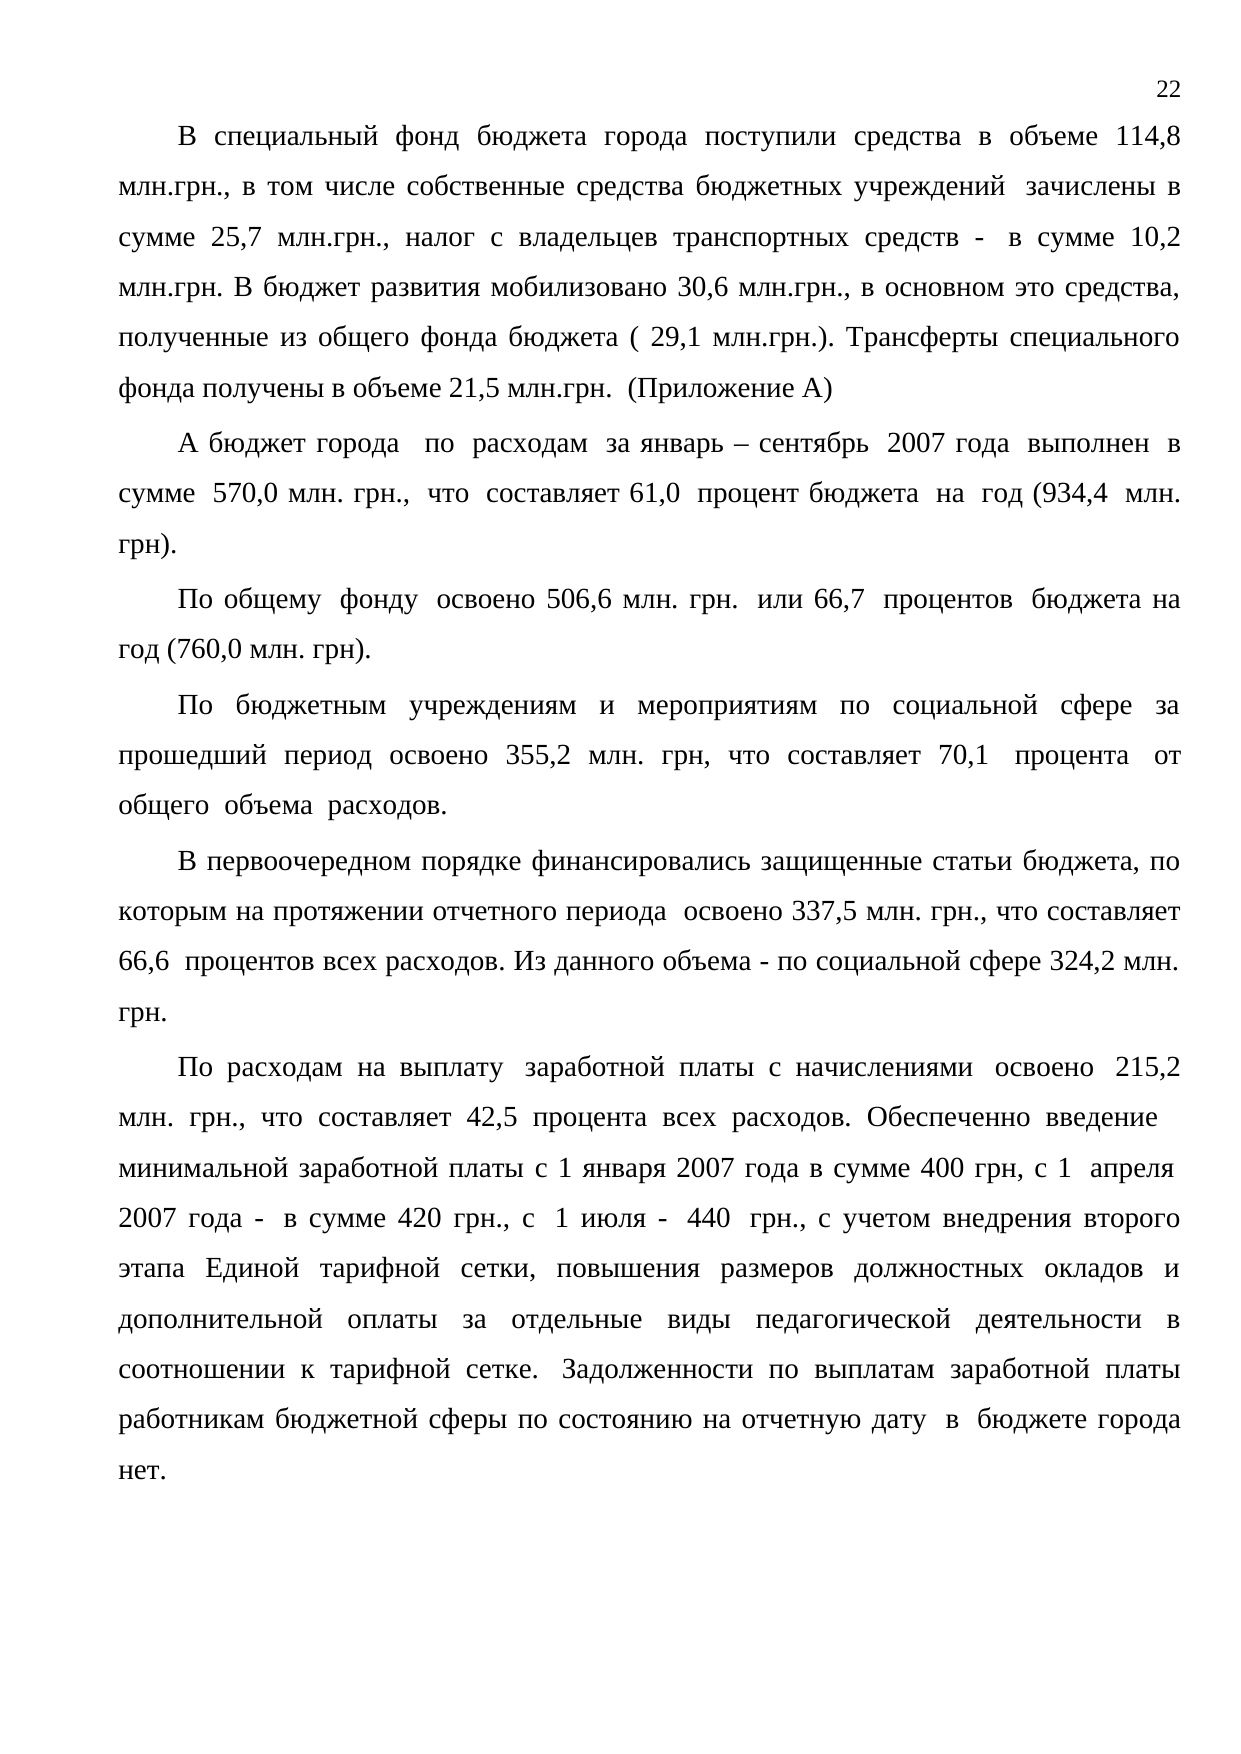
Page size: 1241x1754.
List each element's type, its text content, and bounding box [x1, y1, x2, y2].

text В первоочередном порядке финансировались защищенные статьи бюджета, по которым на протяжении отчетного периода освоено 337,5 млн. грн., что составляет 66,6 процентов всех расходов. Из данного объема - по социальной сфере 324,2 млн. грн. [118, 843, 1181, 1027]
text По общему фонду освоено 506,6 млн. грн. или 66,7 процентов бюджета на год (760,0 млн. грн). [118, 581, 1181, 665]
text По бюджетным учреждениям и мероприятиям по социальной сфере за прошедший период освоено 355,2 млн. грн, что составляет 70,1 процента от общего объема расходов. [118, 687, 1181, 821]
text В специальный фонд бюджета города поступили средства в объеме 114,8 млн.грн., в том числе собственные средства бюджетных учреждений зачислены в сумме 25,7 млн.грн., налог с владельцев транспортных средств - в сумме 10,2 млн.грн. В бюджет развития мобилизовано 30,6 млн.грн., в основном это средства, полученные из общего фонда бюджета ( 29,1 млн.грн.). Трансферты специального фонда получены в объеме 21,5 млн.грн. (Приложение А) [118, 118, 1181, 403]
text По расходам на выплату заработной платы с начислениями освоено 215,2 млн. грн., что составляет 42,5 процента всех расходов. Обеспеченно введение минимальной заработной платы с 1 января 2007 года в сумме 400 грн, с 1 апреля 2007 года - в сумме 420 грн., с 1 июля - 440 грн., с учетом внедрения второго этапа Единой тарифной сетки, повышения размеров должностных окладов и дополнительной оплаты за отдельные виды педагогической деятельности в соотношении к тарифной сетке. Задолженности по выплатам заработной платы работникам бюджетной сферы по состоянию на отчетную дату в бюджете города нет. [118, 1049, 1181, 1485]
text А бюджет города по расходам за январь – сентябрь 2007 года выполнен в сумме 570,0 млн. грн., что составляет 61,0 процент бюджета на год (934,4 млн. грн). [118, 425, 1181, 559]
